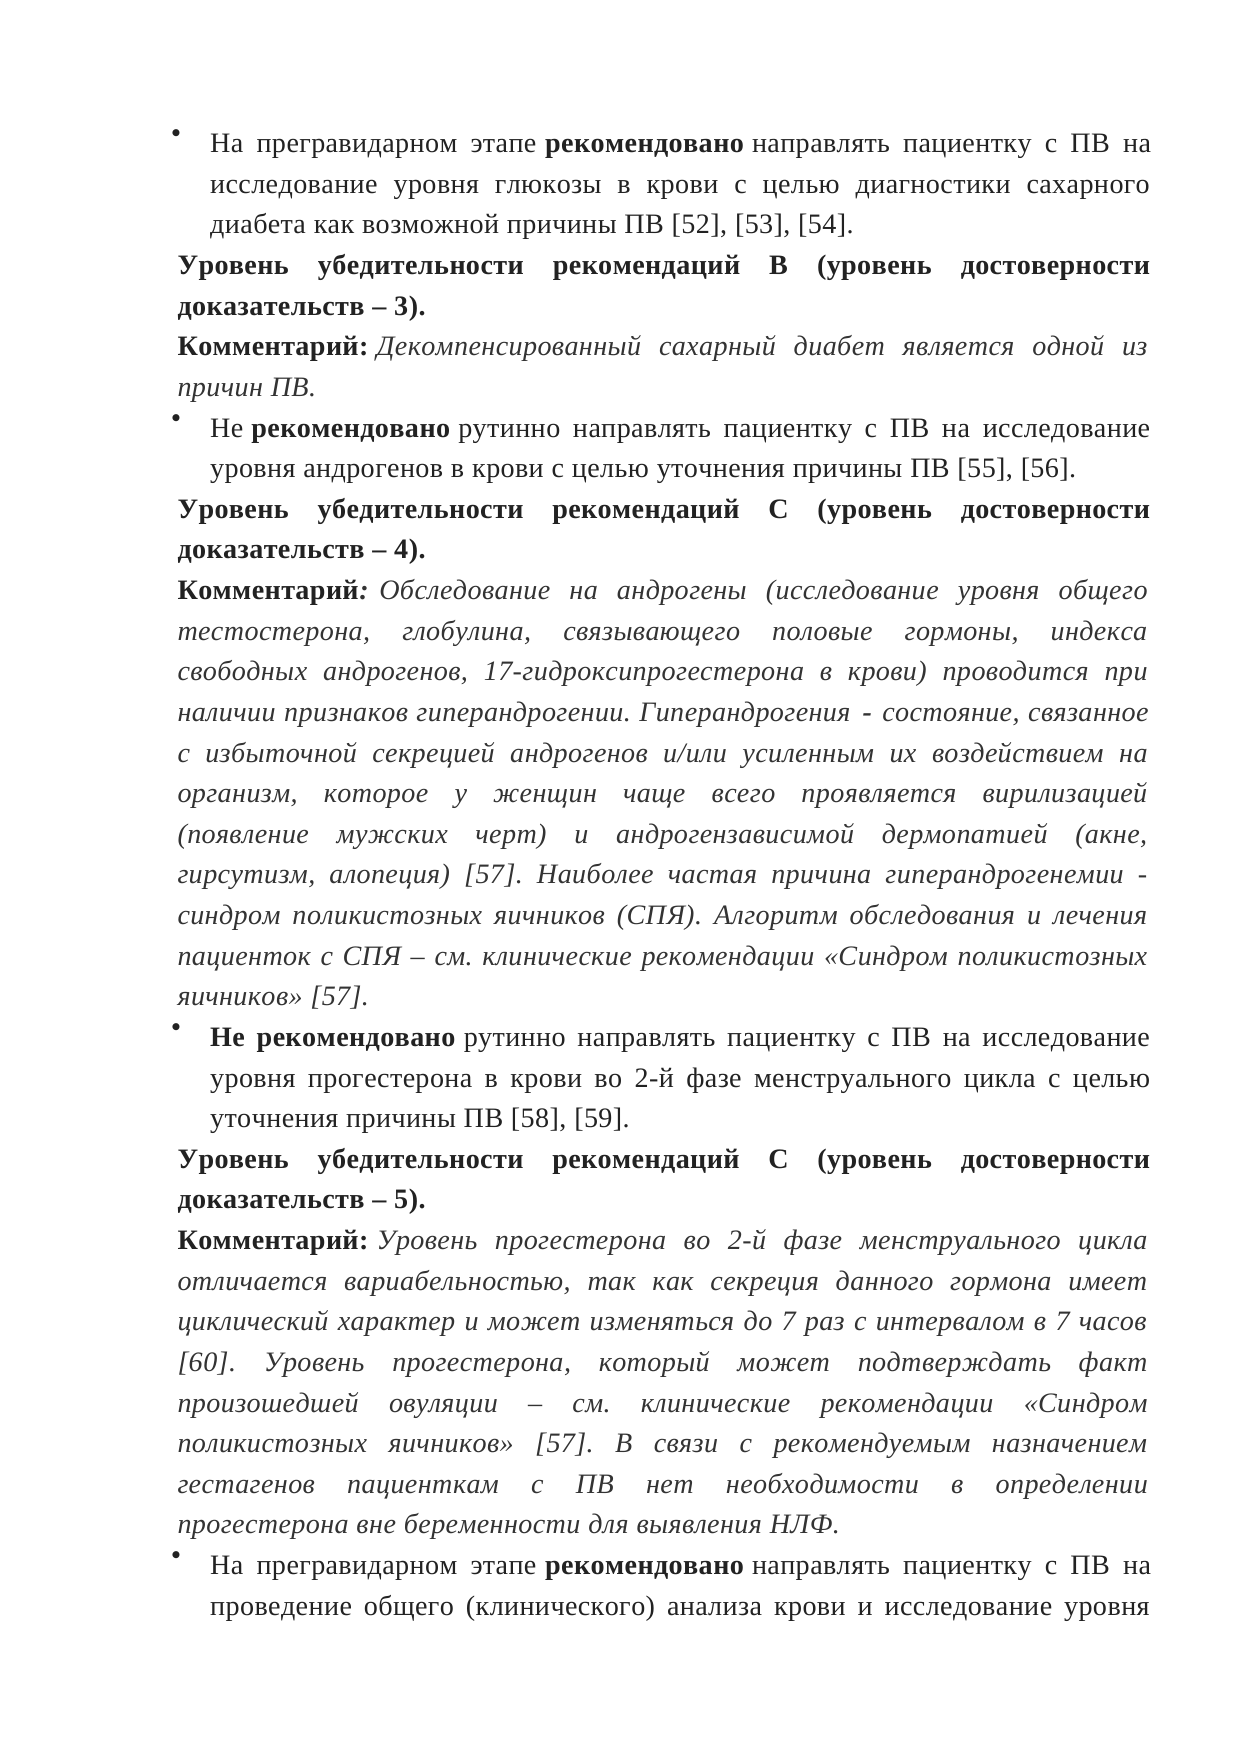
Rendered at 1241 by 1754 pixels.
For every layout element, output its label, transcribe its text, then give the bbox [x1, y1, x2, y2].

text Уровень убедительности рекомендаций В (уровень достоверности доказательств – 3). [177, 240, 1152, 321]
list На прегравидарном этапе рекомендовано направлять пациентку с ПВ на исследование уровня глюкозы в крови с целью диагностики сахарного диабета как возможной причины ПВ [52], [53], [54]. [172, 118, 1152, 240]
text Уровень убедительности рекомендаций С (уровень достоверности доказательств – 5). [177, 1134, 1152, 1215]
text Комментарий: Обследование на андрогены (исследование уровня общего тестостерона, глобулина, связывающего половые гормоны, индекса свободных андрогенов, 17-гидроксипрогестерона в крови) проводится при наличии признаков гиперандрогении. Гиперандрогения - состояние, связанное с избыточной секрецией андрогенов и/или усиленным их воздействием на организм, которое у женщин чаще всего проявляется вирилизацией (появление мужских черт) и андрогензависимой дермопатией (акне, гирсутизм, алопеция) [57]. Наиболее частая причина гиперандрогенемии - синдром поликистозных яичников (СПЯ). Алгоритм обследования и лечения пациенток с СПЯ – см. клинические рекомендации «Синдром поликистозных яичников» [57]. [177, 565, 1152, 1012]
list Не рекомендовано рутинно направлять пациентку с ПВ на исследование уровня андрогенов в крови с целью уточнения причины ПВ [55], [56]. [172, 402, 1152, 484]
text Комментарий: Уровень прогестерона во 2-й фазе менструального цикла отличается вариабельностью, так как секреция данного гормона имеет циклический характер и может изменяться до 7 раз с интервалом в 7 часов [60]. Уровень прогестерона, который может подтверждать факт произошедшей овуляции – см. клинические рекомендации «Синдром поликистозных яичников» [57]. В связи с рекомендуемым назначением гестагенов пациенткам с ПВ нет необходимости в определении прогестерона вне беременности для выявления НЛФ. [177, 1215, 1152, 1540]
list Не рекомендовано рутинно направлять пациентку с ПВ на исследование уровня прогестерона в крови во 2-й фазе менструального цикла с целью уточнения причины ПВ [58], [59]. [172, 1012, 1152, 1134]
text Комментарий: Декомпенсированный сахарный диабет является одной из причин ПВ. [177, 321, 1152, 402]
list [172, 1540, 1152, 1621]
text Уровень убедительности рекомендаций С (уровень достоверности доказательств – 4). [177, 484, 1152, 565]
